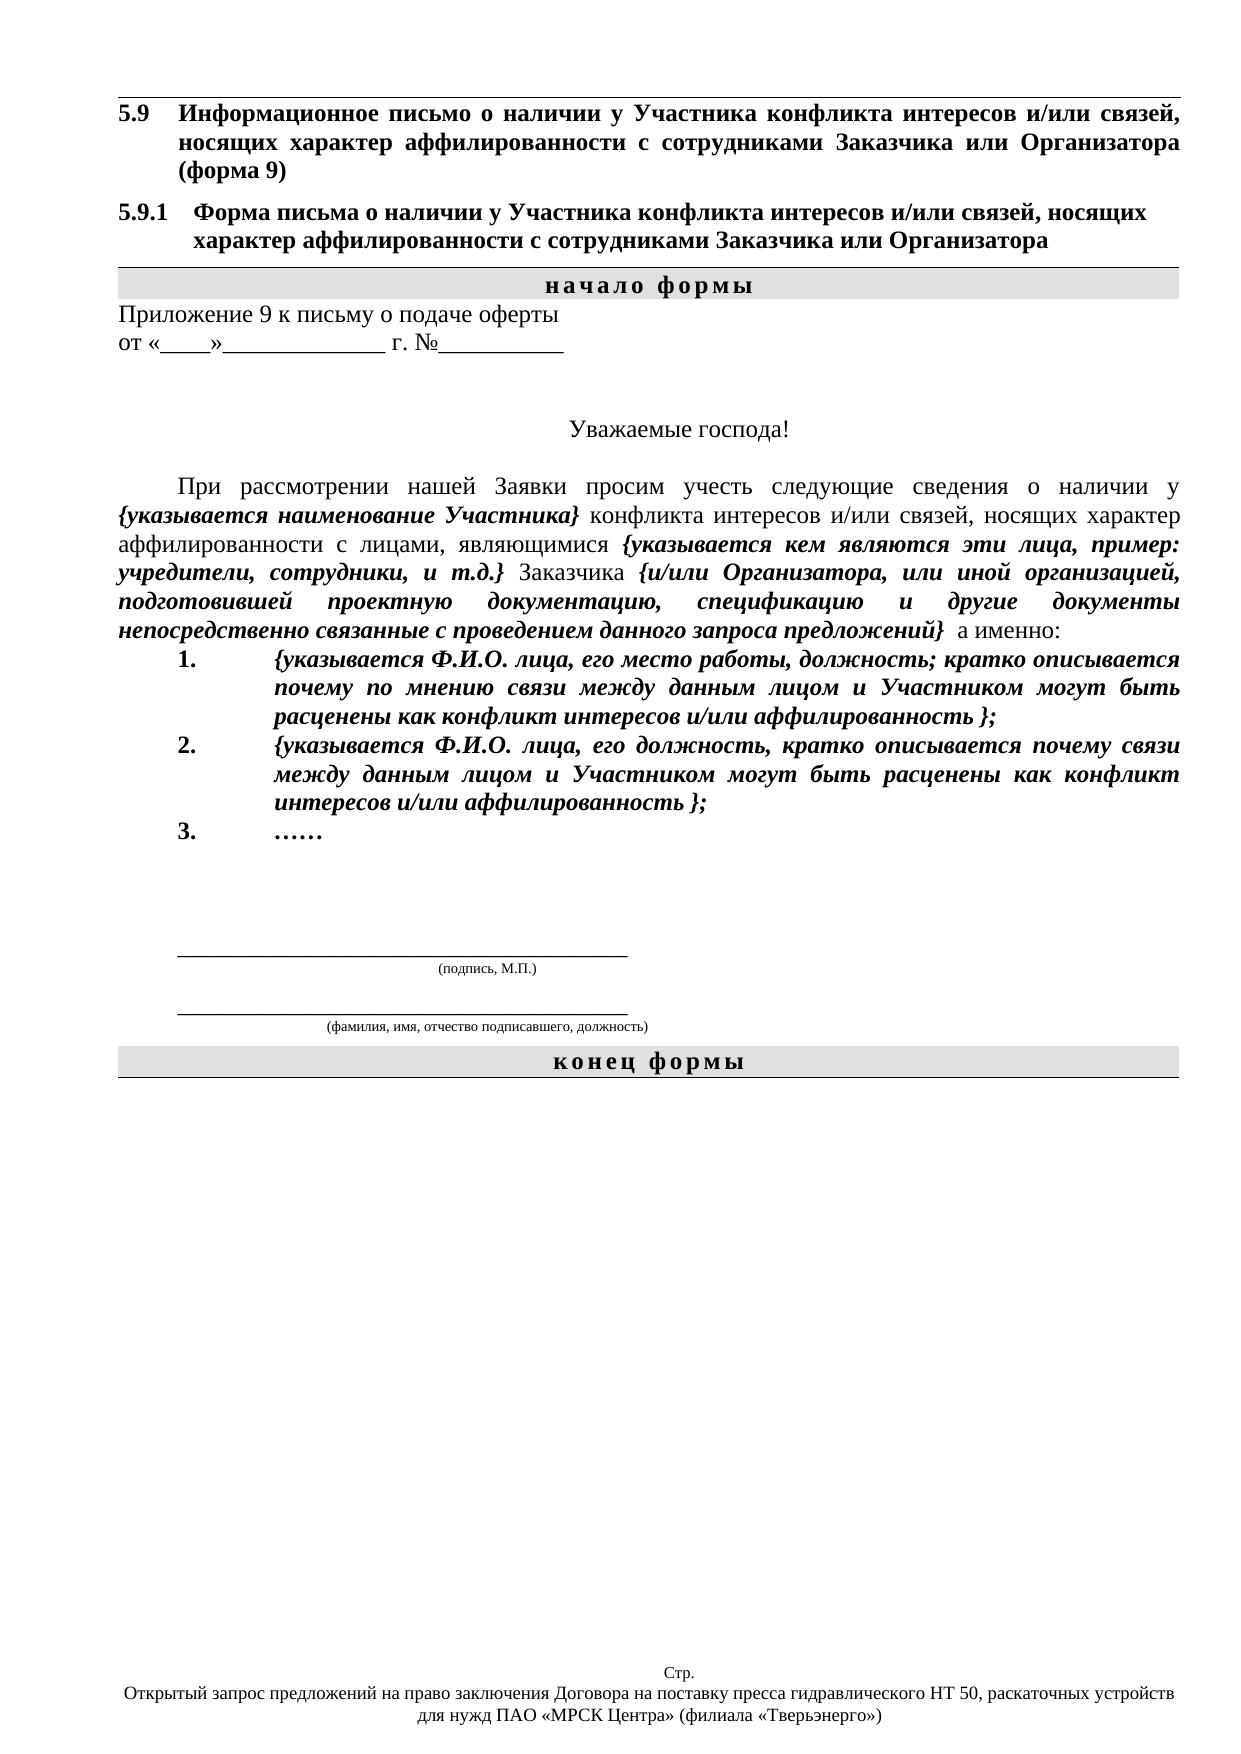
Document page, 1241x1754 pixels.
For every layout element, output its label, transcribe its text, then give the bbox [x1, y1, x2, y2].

text Уважаемые господа! [118, 414, 1181, 442]
text (фамилия, имя, отчество подписавшего, должность) [118, 1017, 797, 1046]
text Приложение 9 к письму о подаче оферты от «____»_____________ г. №__________ [118, 299, 1181, 356]
text конец формы [118, 1046, 1179, 1077]
list …… [177, 816, 1181, 845]
text При рассмотрении нашей Заявки просим учесть следующие сведения о наличии у {указывается наименование Участника} конфликта интересов и/или связей, носящих характер аффилированности с лицами, являющимися {указывается кем являются эти лица, пример: учредители, сотрудники, и т.д.} Заказчика {и/или Организатора, или иной организацией, подготовившей проектную документацию, спецификацию и другие документы непосредственно связанные с проведением данного запроса предложений} а именно: [118, 471, 1181, 644]
text начало формы [118, 268, 1179, 299]
text ____________________________________ [118, 989, 1181, 1017]
list {указывается Ф.И.О. лица, его должность, кратко описывается почему связи между данным лицом и Участником могут быть расценены как конфликт интересов и/или аффилированность }; [177, 730, 1181, 816]
text ____________________________________ [118, 931, 1181, 960]
subtitle Информационное письмо о наличии у Участника конфликта интересов и/или связей, носящих характер аффилированности с сотрудниками Заказчика или Организатора (форма 9) [118, 98, 1181, 184]
subtitle Форма письма о наличии у Участника конфликта интересов и/или связей, носящих характер аффилированности с сотрудниками Заказчика или Организатора [118, 197, 1181, 254]
list {указывается Ф.И.О. лица, его место работы, должность; кратко описывается почему по мнению связи между данным лицом и Участником могут быть расценены как конфликт интересов и/или аффилированность }; [177, 644, 1181, 730]
text (подпись, М.П.) [118, 960, 797, 989]
